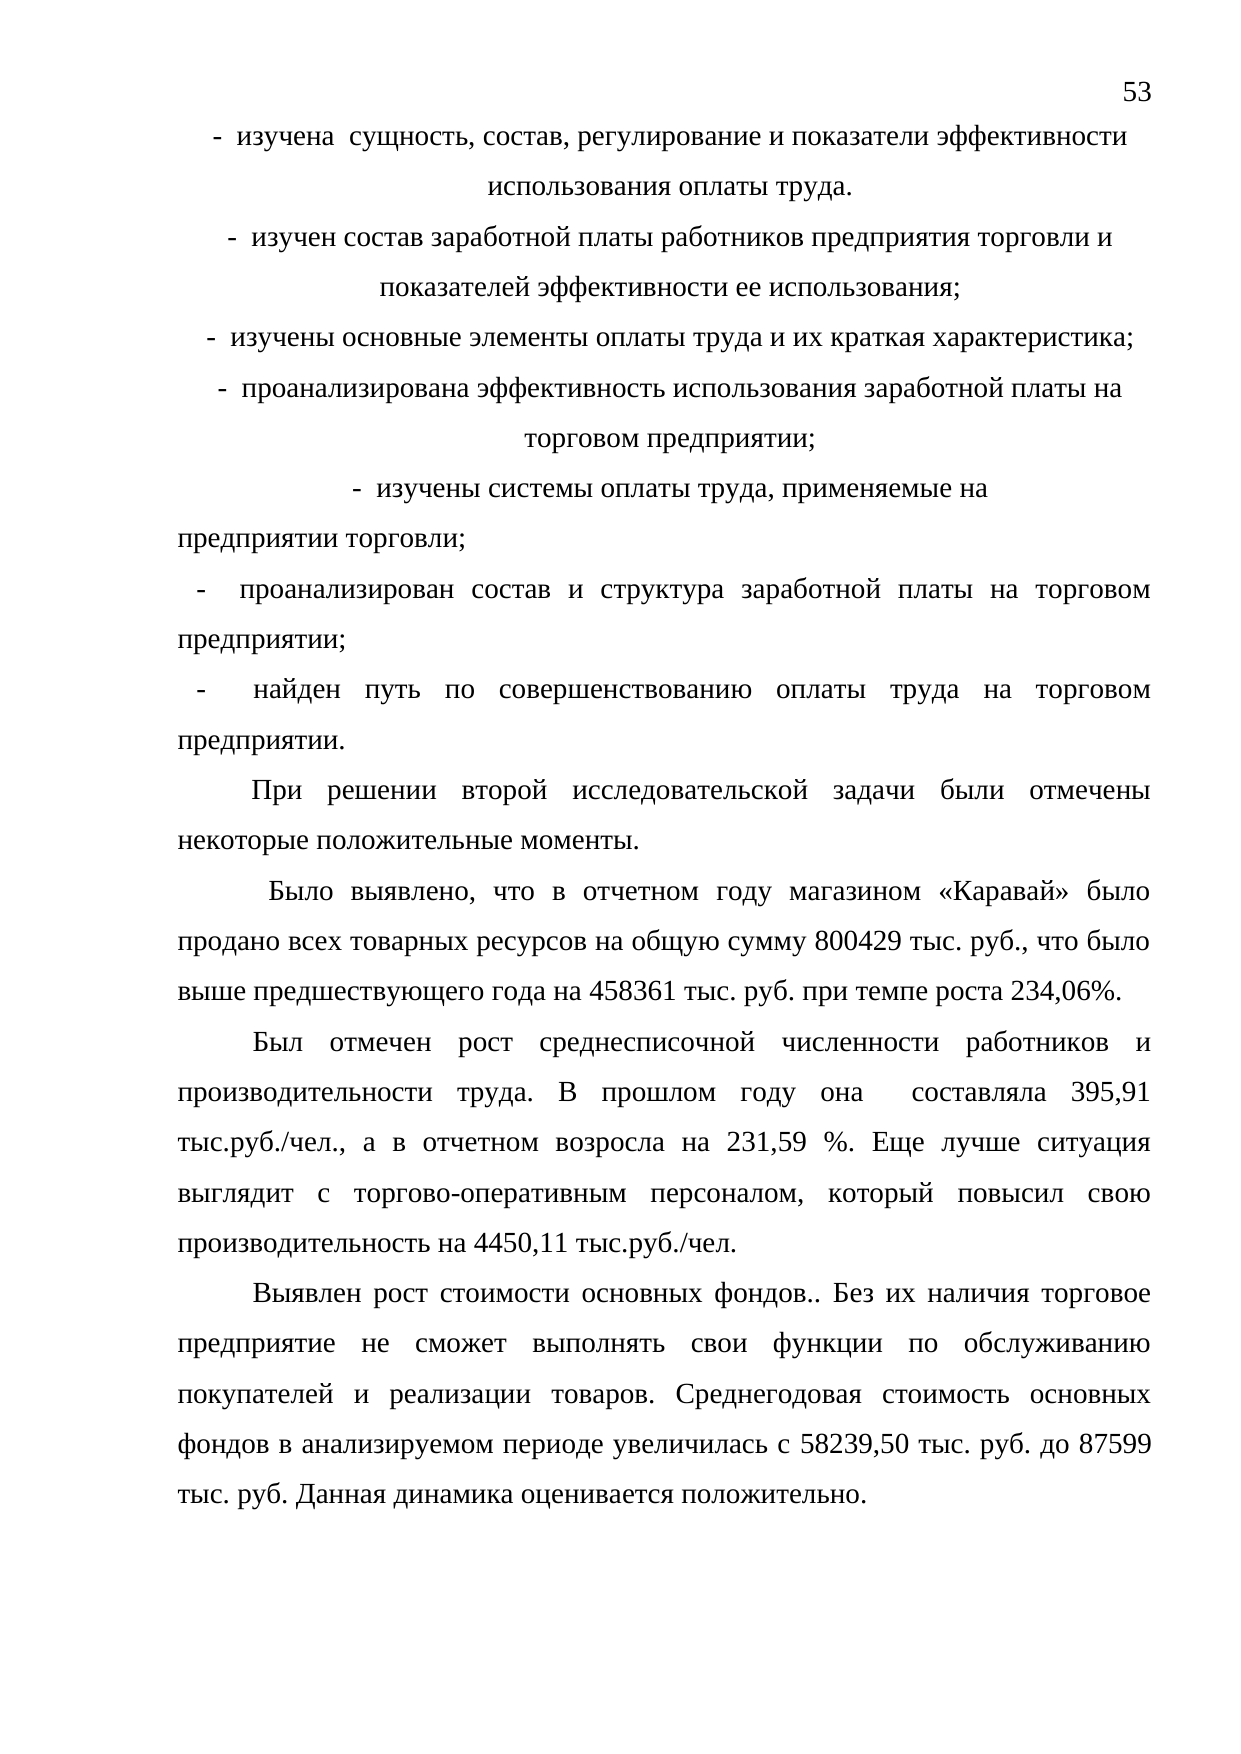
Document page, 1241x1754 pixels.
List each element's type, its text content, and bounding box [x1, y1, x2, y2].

text - изучены системы оплаты труда, применяемые на [177, 470, 1163, 504]
text - изучены основные элементы оплаты труда и их краткая характеристика; [177, 319, 1163, 353]
text - проанализирована эффективность использования заработной платы на торговом предприятии; [177, 370, 1163, 453]
text - изучен состав заработной платы работников предприятия торговли и показателей эффективности ее использования; [177, 219, 1163, 303]
text - изучена сущность, состав, регулирование и показатели эффективности использования оплаты труда. [177, 118, 1163, 202]
text - найден путь по совершенствованию оплаты труда на торговом предприятии. [177, 672, 1152, 755]
text предприятии торговли; [177, 521, 1152, 554]
text - проанализирован состав и структура заработной платы на торговом предприятии; [177, 571, 1152, 655]
text Выявлен рост стоимости основных фондов.. Без их наличия торговое предприятие не сможет выполнять свои функции по обслуживанию покупателей и реализации товаров. Среднегодовая стоимость основных фондов в анализируемом периоде увеличилась с 58239,50 тыс. руб. до 87599 тыс. руб. Данная динамика оценивается положительно. [177, 1275, 1152, 1510]
text Было выявлено, что в отчетном году магазином «Каравай» было продано всех товарных ресурсов на общую сумму 800429 тыс. руб., что было выше предшествующего года на 458361 тыс. руб. при темпе роста 234,06%. [177, 873, 1152, 1007]
text При решении второй исследовательской задачи были отмечены некоторые положительные моменты. [177, 772, 1152, 856]
text Был отмечен рост среднесписочной численности работников и производительности труда. В прошлом году она составляла 395,91 тыс.руб./чел., а в отчетном возросла на 231,59 %. Еще лучше ситуация выглядит с торгово-оперативным персоналом, который повысил свою производительность на 4450,11 тыс.руб./чел. [177, 1024, 1152, 1258]
